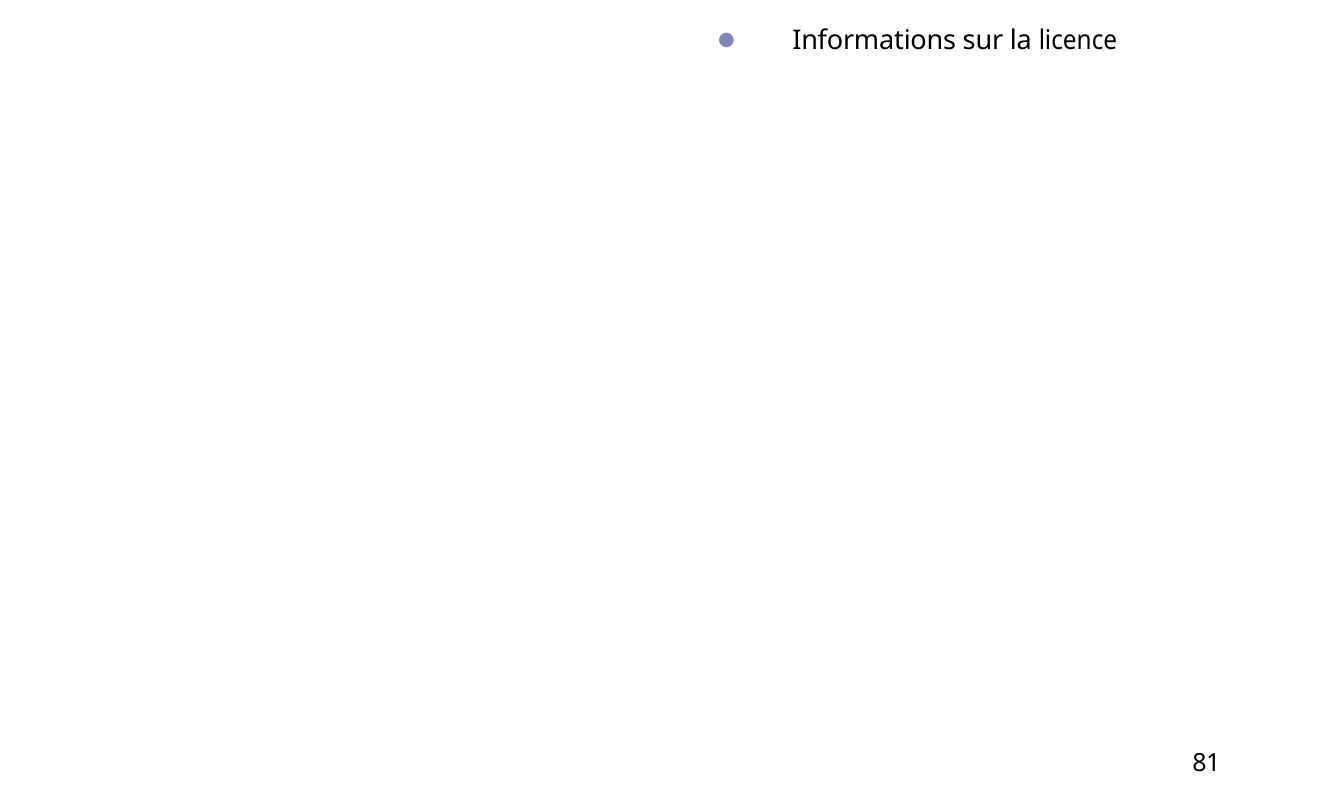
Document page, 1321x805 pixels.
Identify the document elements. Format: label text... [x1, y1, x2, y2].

list Informations sur la licence [27, 21, 1117, 58]
